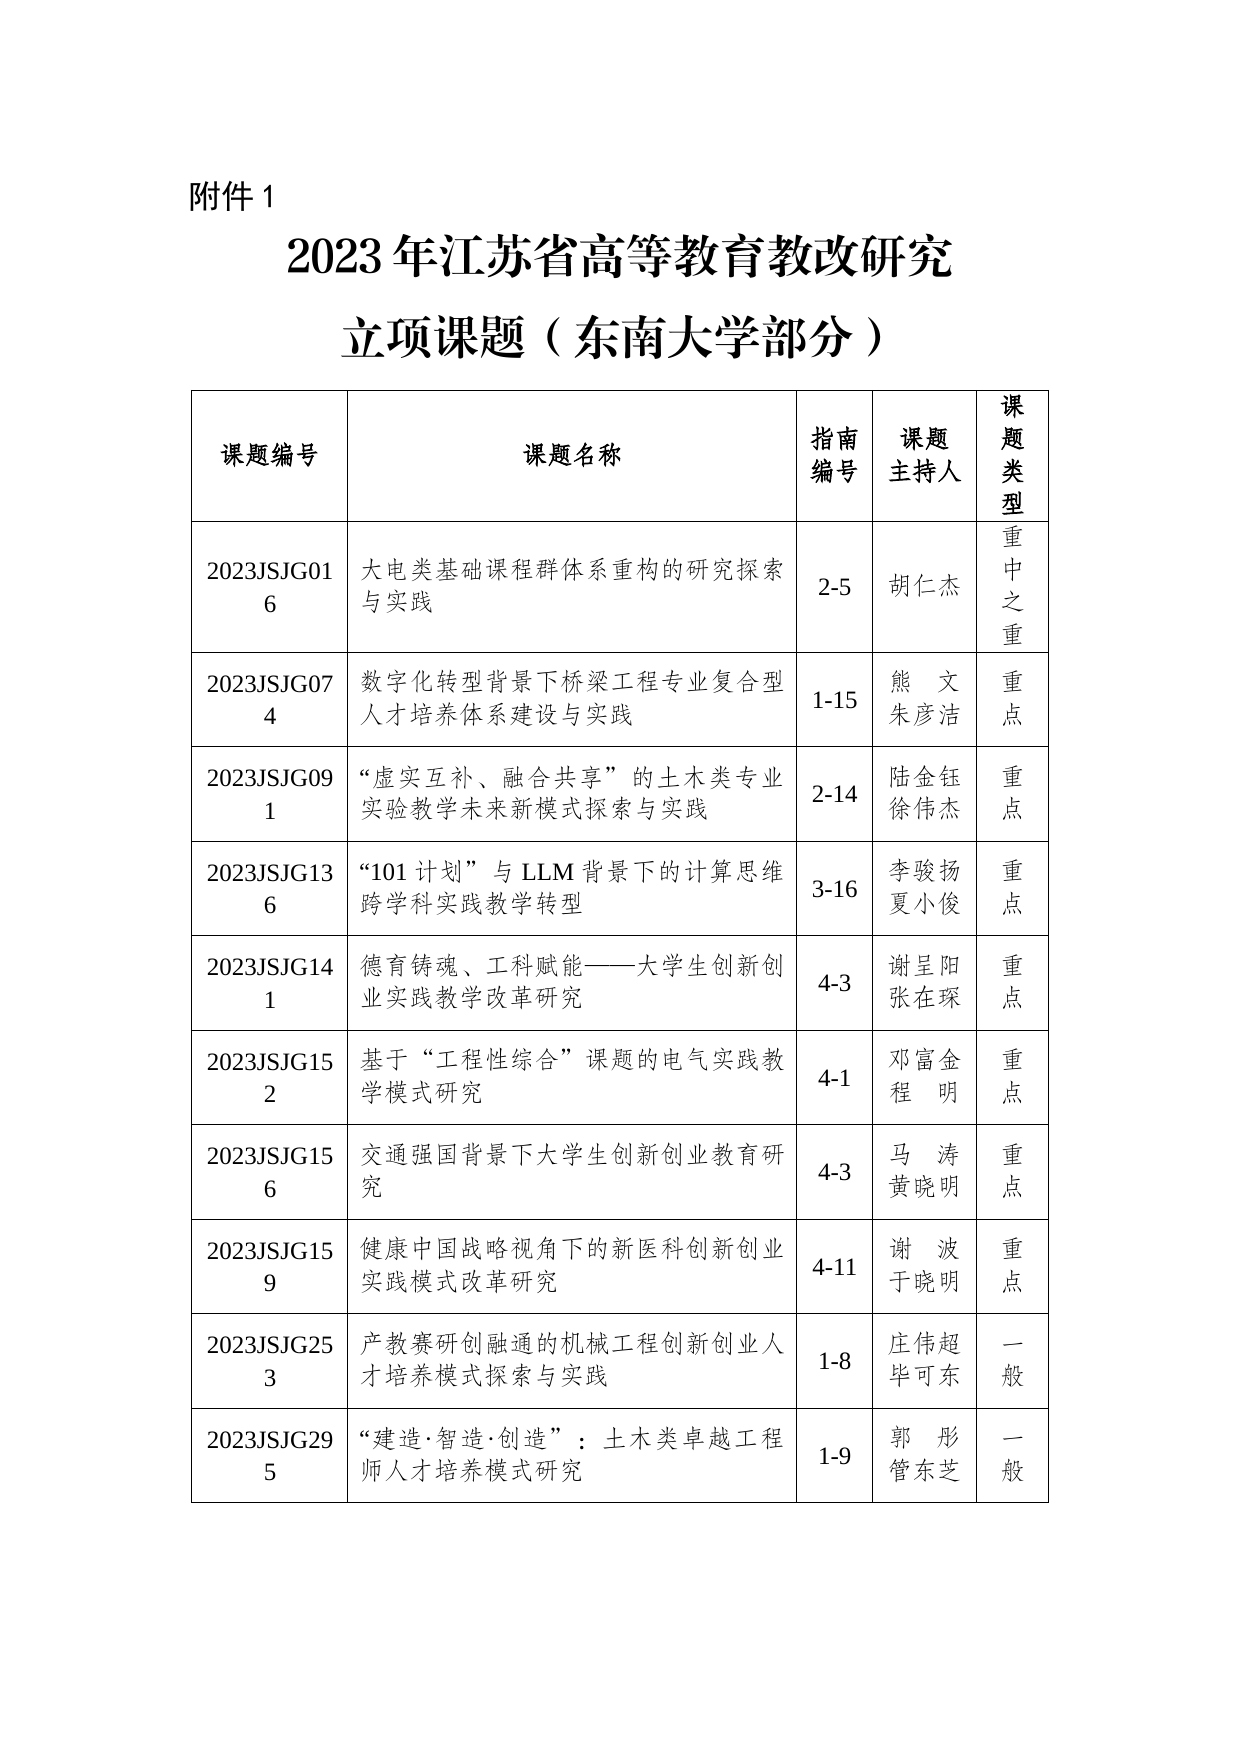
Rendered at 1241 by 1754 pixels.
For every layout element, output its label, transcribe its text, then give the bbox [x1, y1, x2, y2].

table_cell 2023JSJG141 [192, 936, 347, 1030]
table_cell 2-14 [797, 747, 872, 841]
table_cell 郭 彤 管东芝 [873, 1409, 976, 1502]
table_cell 马 涛 黄晓明 [873, 1125, 976, 1219]
table_cell 2023JSJG159 [192, 1220, 347, 1313]
table_cell 2023JSJG156 [192, 1125, 347, 1219]
table_cell 4-3 [797, 1125, 872, 1219]
table_cell 3-16 [797, 842, 872, 935]
table_header 课题编号 [192, 391, 347, 521]
table_cell 基于“工程性综合”课题的电气实践教学模式研究 [348, 1031, 796, 1124]
table_cell 健康中国战略视角下的新医科创新创业实践模式改革研究 [348, 1220, 796, 1313]
table_cell 熊 文 朱彦洁 [873, 653, 976, 746]
table_cell 4-1 [797, 1031, 872, 1124]
table_cell 德育铸魂、工科赋能——大学生创新创业实践教学改革研究 [348, 936, 796, 1030]
table_cell 2023JSJG295 [192, 1409, 347, 1502]
table_cell 胡仁杰 [873, 522, 976, 652]
table_cell 重点 [977, 842, 1048, 935]
table_cell “虚实互补、融合共享”的土木类专业实验教学未来新模式探索与实践 [348, 747, 796, 841]
table_cell “建造·智造·创造”：土木类卓越工程师人才培养模式研究 [348, 1409, 796, 1502]
table_header 指南编号 [797, 391, 872, 521]
table_cell 重点 [977, 1031, 1048, 1124]
text 2023年江苏省高等教育教改研究 [187, 227, 1053, 292]
table_header 课题 主持人 [873, 391, 976, 521]
table_cell 2023JSJG074 [192, 653, 347, 746]
table_cell 1-9 [797, 1409, 872, 1502]
table_cell 2023JSJG136 [192, 842, 347, 935]
table_cell 谢呈阳 张在琛 [873, 936, 976, 1030]
table_cell 数字化转型背景下桥梁工程专业复合型人才培养体系建设与实践 [348, 653, 796, 746]
table_cell 重中之重 [977, 522, 1048, 652]
table_cell “101计划”与LLM背景下的计算思维跨学科实践教学转型 [348, 842, 796, 935]
table_cell 2-5 [797, 522, 872, 652]
table_cell 重点 [977, 936, 1048, 1030]
table_cell 2023JSJG016 [192, 522, 347, 652]
text 立项课题（东南大学部分） [187, 308, 1053, 373]
table_cell 陆金钰 徐伟杰 [873, 747, 976, 841]
table_cell 一般 [977, 1409, 1048, 1502]
table_cell 重点 [977, 1220, 1048, 1313]
table_cell 1-15 [797, 653, 872, 746]
table_cell 重点 [977, 1125, 1048, 1219]
table_cell 谢 波 于晓明 [873, 1220, 976, 1313]
table_cell 2023JSJG253 [192, 1314, 347, 1408]
table_cell 2023JSJG152 [192, 1031, 347, 1124]
table_cell 庄伟超 毕可东 [873, 1314, 976, 1408]
table_header 课题名称 [348, 391, 796, 521]
table_cell 大电类基础课程群体系重构的研究探索与实践 [348, 522, 796, 652]
table_cell 2023JSJG091 [192, 747, 347, 841]
table_cell 重点 [977, 747, 1048, 841]
table_cell 邓富金 程 明 [873, 1031, 976, 1124]
table_cell 4-11 [797, 1220, 872, 1313]
table_cell 4-3 [797, 936, 872, 1030]
text 附件1 [187, 162, 1053, 227]
table_cell 重点 [977, 653, 1048, 746]
table_cell 李骏扬 夏小俊 [873, 842, 976, 935]
table_cell 一般 [977, 1314, 1048, 1408]
table_cell 1-8 [797, 1314, 872, 1408]
table_header 课题 类型 [977, 391, 1048, 521]
table_cell 产教赛研创融通的机械工程创新创业人才培养模式探索与实践 [348, 1314, 796, 1408]
table_cell 交通强国背景下大学生创新创业教育研究 [348, 1125, 796, 1219]
